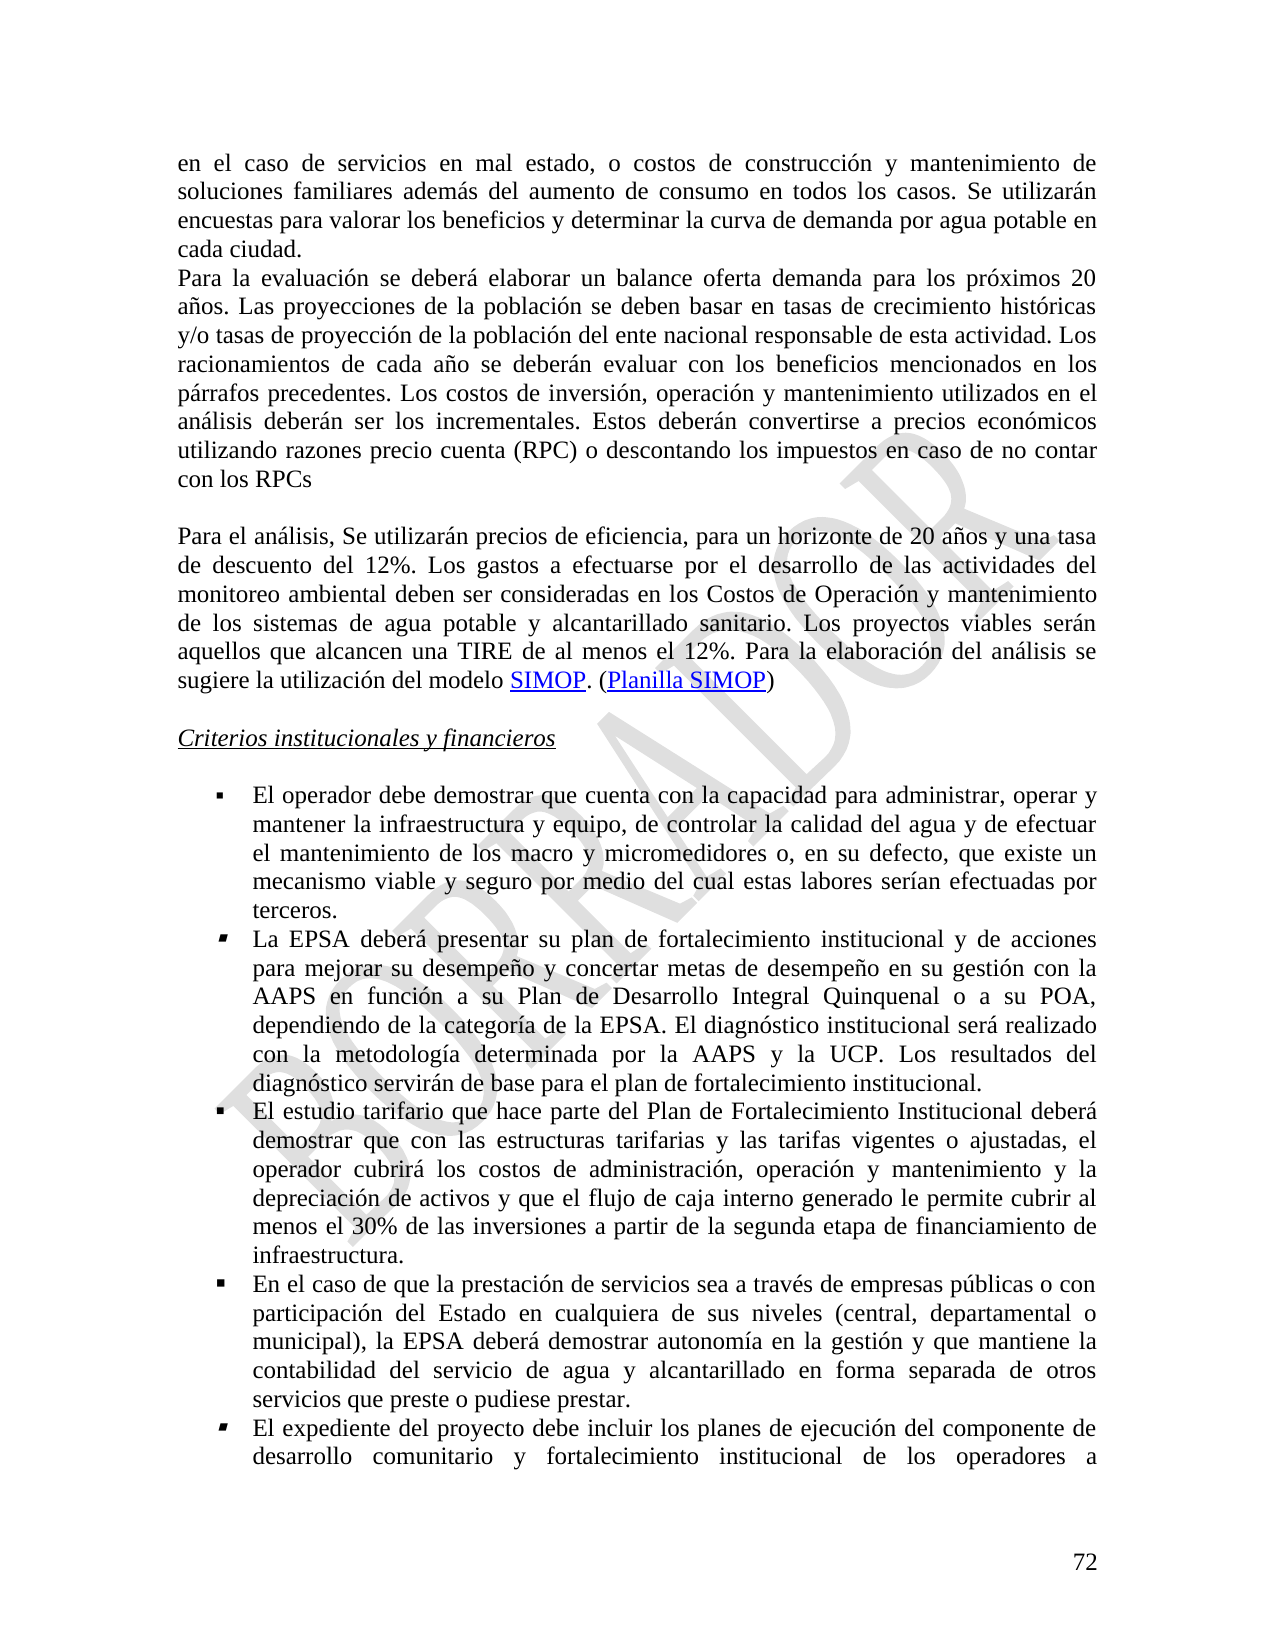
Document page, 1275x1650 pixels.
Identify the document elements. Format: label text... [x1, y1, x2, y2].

text Para la evaluación se deberá elaborar un balance oferta demanda para los próximos 20 años. Las proyecciones de la población se deben basar en tasas de crecimiento históricas y/o tasas de proyección de la población del ente nacional responsable de esta actividad. Los racionamientos de cada año se deberán evaluar con los beneficios mencionados en los párrafos precedentes. Los costos de inversión, operación y mantenimiento utilizados en el análisis deberán ser los incrementales. Estos deberán convertirse a precios económicos utilizando razones precio cuenta (RPC) o descontando los impuestos en caso de no contar con los RPCs [177, 263, 1098, 493]
list El estudio tarifario que hace parte del Plan de Fortalecimiento Institucional deberá demostrar que con las estructuras tarifarias y las tarifas vigentes o ajustadas, el operador cubrirá los costos de administración, operación y mantenimiento y la depreciación de activos y que el flujo de caja interno generado le permite cubrir al menos el 30% de las inversiones a partir de la segunda etapa de financiamiento de infraestructura. [215, 1096, 1098, 1269]
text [177, 148, 1098, 263]
list El operador debe demostrar que cuenta con la capacidad para administrar, operar y mantener la infraestructura y equipo, de controlar la calidad del agua y de efectuar el mantenimiento de los macro y micromedidores o, en su defecto, que existe un mecanismo viable y seguro por medio del cual estas labores serían efectuadas por terceros. [215, 780, 1098, 924]
list La EPSA deberá presentar su plan de fortalecimiento institucional y de acciones para mejorar su desempeño y concertar metas de desempeño en su gestión con la AAPS en función a su Plan de Desarrollo Integral Quinquenal o a su POA, dependiendo de la categoría de la EPSA. El diagnóstico institucional será realizado con la metodología determinada por la AAPS y la UCP. Los resultados del diagnóstico servirán de base para el plan de fortalecimiento institucional. [215, 924, 1098, 1096]
text Criterios institucionales y financieros [177, 723, 1098, 751]
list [215, 1413, 1098, 1470]
list En el caso de que la prestación de servicios sea a través de empresas públicas o con participación del Estado en cualquiera de sus niveles (central, departamental o municipal), la EPSA deberá demostrar autonomía en la gestión y que mantiene la contabilidad del servicio de agua y alcantarillado en forma separada de otros servicios que preste o pudiese prestar. [215, 1269, 1098, 1413]
text Para el análisis, Se utilizarán precios de eficiencia, para un horizonte de 20 años y una tasa de descuento del 12%. Los gastos a efectuarse por el desarrollo de las actividades del monitoreo ambiental deben ser consideradas en los Costos de Operación y mantenimiento de los sistemas de agua potable y alcantarillado sanitario. Los proyectos viables serán aquellos que alcancen una TIRE de al menos el 12%. Para la elaboración del análisis se sugiere la utilización del modelo SIMOP. (Planilla SIMOP) [177, 521, 1098, 694]
